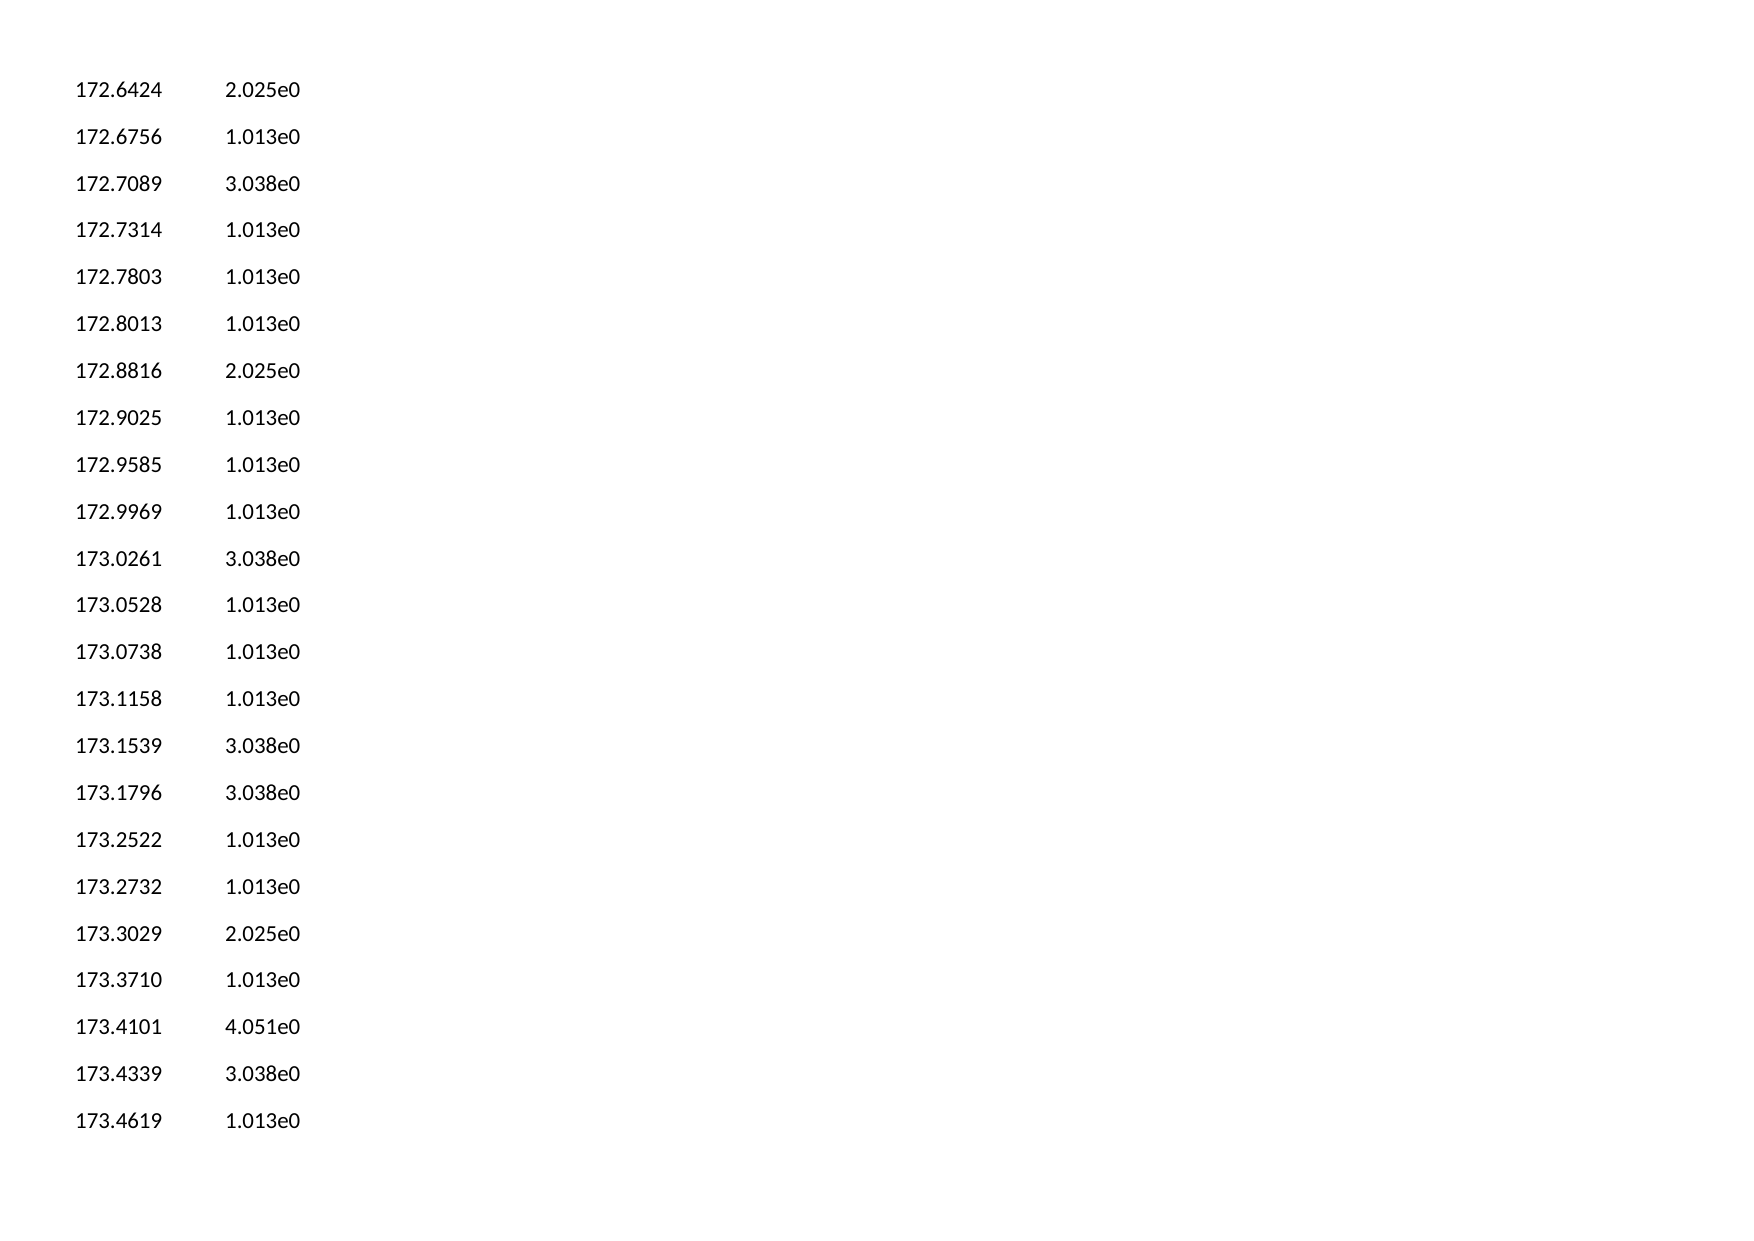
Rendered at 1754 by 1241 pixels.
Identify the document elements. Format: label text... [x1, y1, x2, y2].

text 173.0261 3.038e0 [75, 544, 1679, 572]
text 172.7803 1.013e0 [75, 262, 1679, 291]
text 173.0738 1.013e0 [75, 637, 1679, 666]
text 172.7089 3.038e0 [75, 169, 1679, 197]
text 173.2522 1.013e0 [75, 825, 1679, 853]
text 172.9025 1.013e0 [75, 403, 1679, 431]
text 173.2732 1.013e0 [75, 872, 1679, 900]
text 173.1158 1.013e0 [75, 684, 1679, 712]
text 173.1539 3.038e0 [75, 731, 1679, 759]
text 172.6424 2.025e0 [75, 75, 1679, 103]
text 173.3710 1.013e0 [75, 966, 1679, 994]
text 173.3029 2.025e0 [75, 919, 1679, 947]
text 173.1796 3.038e0 [75, 778, 1679, 806]
text 173.4101 4.051e0 [75, 1012, 1679, 1041]
text 172.7314 1.013e0 [75, 216, 1679, 244]
text 172.6756 1.013e0 [75, 122, 1679, 150]
text 172.9969 1.013e0 [75, 497, 1679, 525]
text 172.8013 1.013e0 [75, 309, 1679, 337]
text 172.9585 1.013e0 [75, 450, 1679, 478]
text 173.4619 1.013e0 [75, 1106, 1679, 1134]
text 172.8816 2.025e0 [75, 356, 1679, 384]
text 173.4339 3.038e0 [75, 1059, 1679, 1087]
text 173.0528 1.013e0 [75, 591, 1679, 619]
